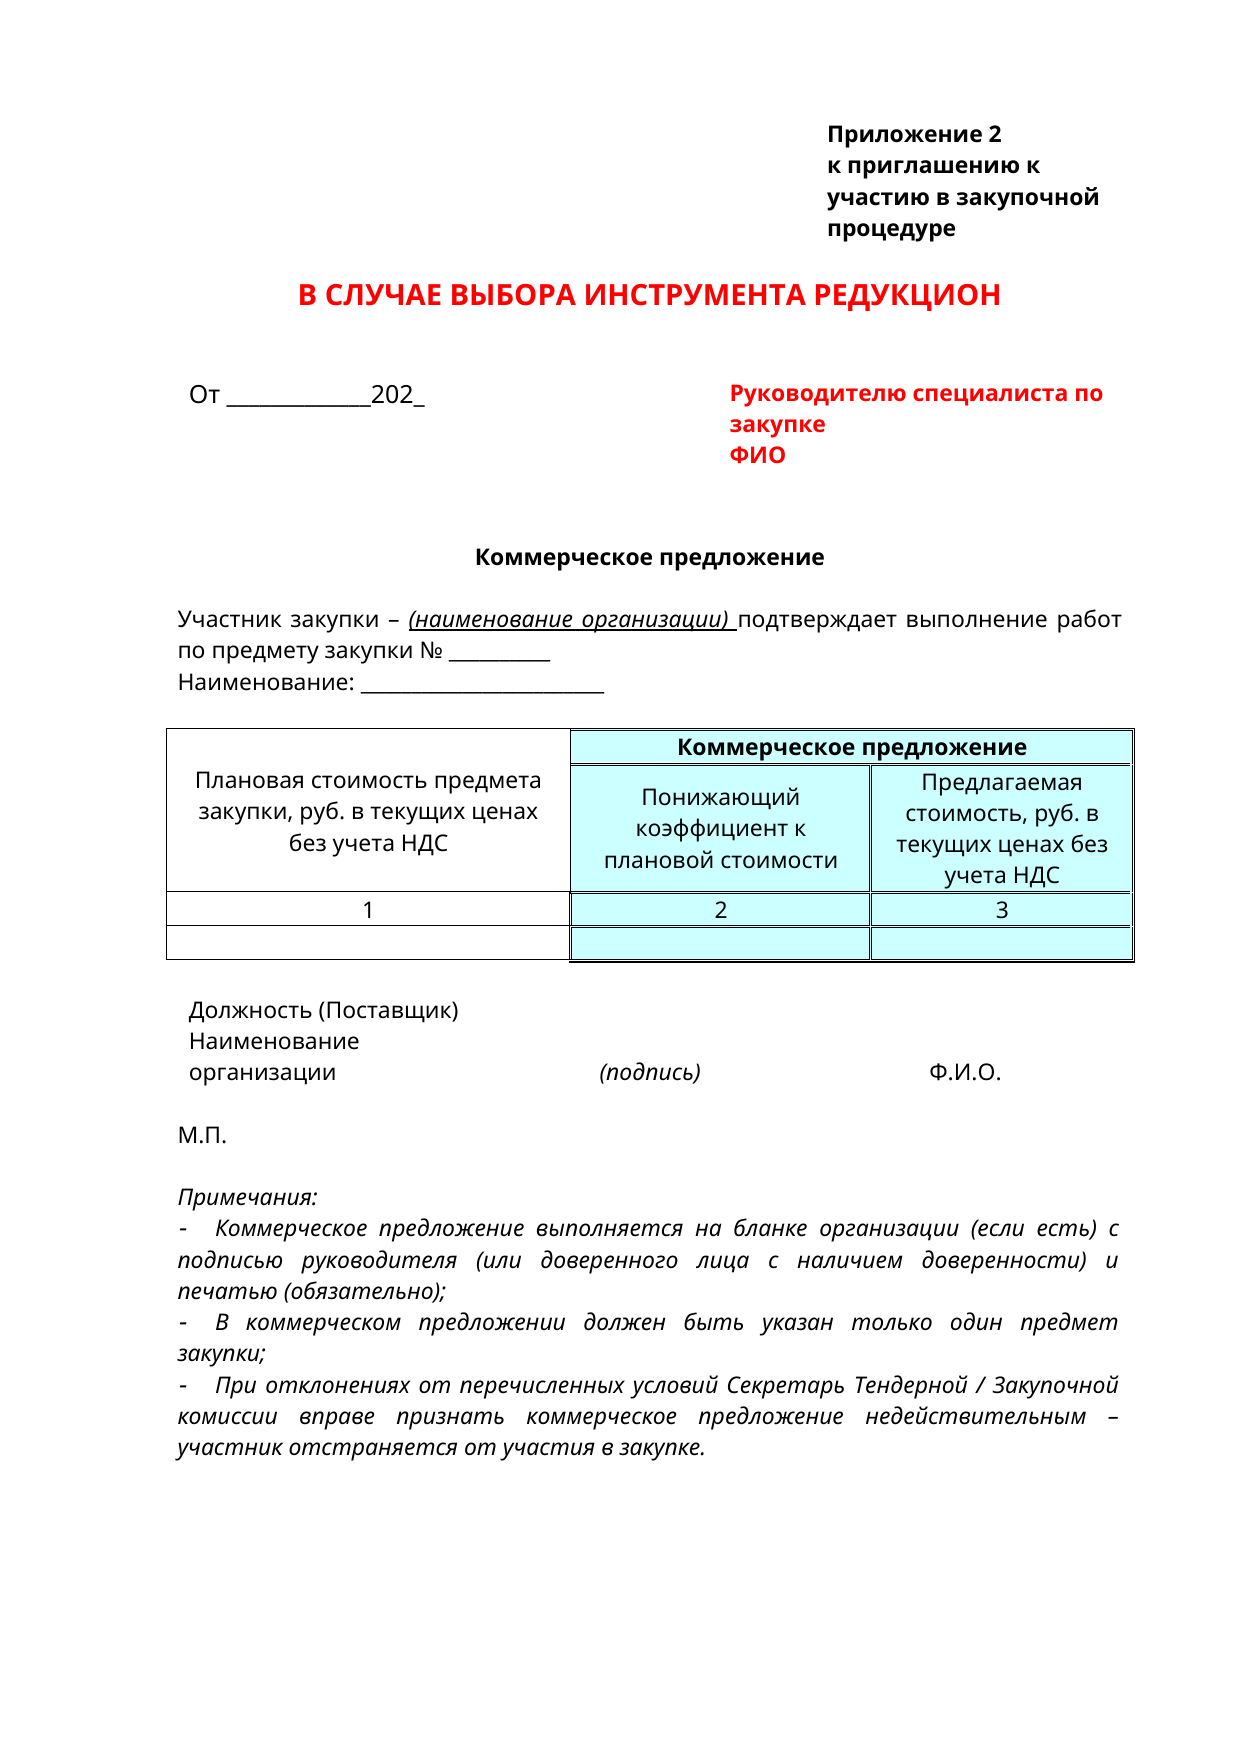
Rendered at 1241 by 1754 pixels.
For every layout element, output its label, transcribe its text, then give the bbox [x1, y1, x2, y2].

table_cell 3 [872, 891, 1132, 925]
table_cell Понижающий коэффициент к плановой стоимости [571, 766, 869, 891]
list Коммерческое предложение выполняется на бланке организации (если есть) с подписью руководителя (или доверенного лица с наличием доверенности) и печатью (обязательно); [177, 1212, 1122, 1306]
table_header Ф.И.О. [809, 994, 1122, 1087]
list В коммерческом предложении должен быть указан только один предмет закупки; [177, 1306, 1122, 1369]
table_cell [871, 925, 1133, 959]
text Примечания: [177, 1181, 1122, 1212]
table_header Должность (Поставщик) Наименование организации [177, 994, 494, 1087]
table_cell [167, 926, 569, 959]
table_cell [572, 928, 869, 959]
table_header Руководителю специалиста по закупке ФИО [718, 377, 1185, 541]
table_cell 1 [167, 892, 569, 925]
text В СЛУЧАЕ ВЫБОРА ИНСТРУМЕНТА РЕДУКЦИОН [177, 274, 1122, 314]
table_cell Предлагаемая стоимость, руб. в текущих ценах без учета НДС [872, 763, 1132, 891]
text Приложение 2 к приглашению к участию в закупочной процедуре [827, 118, 1122, 243]
text Участник закупки – (наименование организации) подтверждает выполнение работ по предмету закупки № __________ [177, 603, 1122, 666]
table_cell 2 [572, 894, 869, 925]
table_header Плановая стоимость предмета закупки, руб. в текущих ценах без учета НДС [167, 729, 570, 891]
table_header Коммерческое предложение [571, 731, 1132, 762]
text Наименование: ________________________ [177, 666, 1122, 697]
table_header (подпись) [494, 994, 809, 1087]
table_header От _____________202_ [177, 377, 718, 541]
text М.П. [177, 1119, 1122, 1150]
text Коммерческое предложение [177, 541, 1122, 572]
list При отклонениях от перечисленных условий Секретарь Тендерной / Закупочной комиссии вправе признать коммерческое предложение недействительным – участник отстраняется от участия в закупке. [177, 1369, 1122, 1462]
